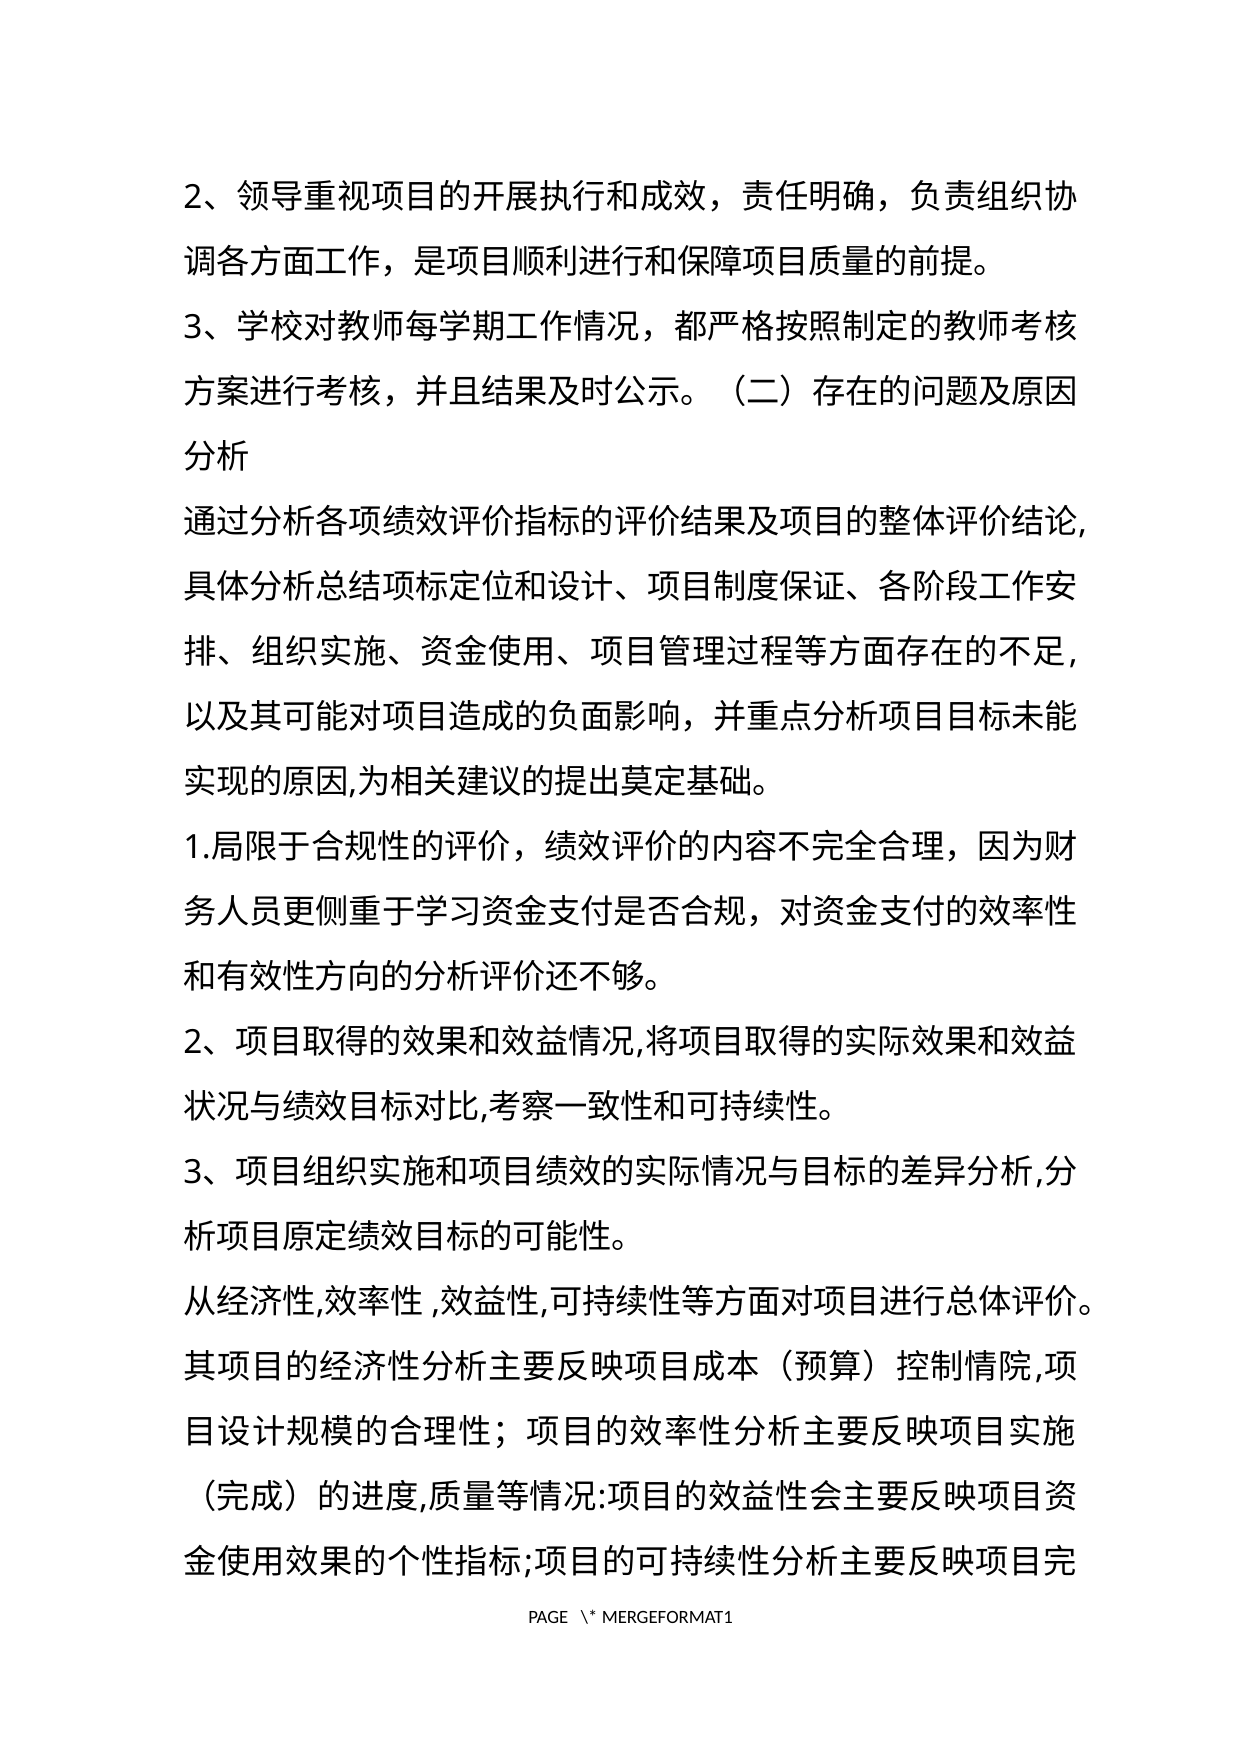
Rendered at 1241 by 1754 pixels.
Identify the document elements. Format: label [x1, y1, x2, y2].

text [183, 162, 1078, 1592]
